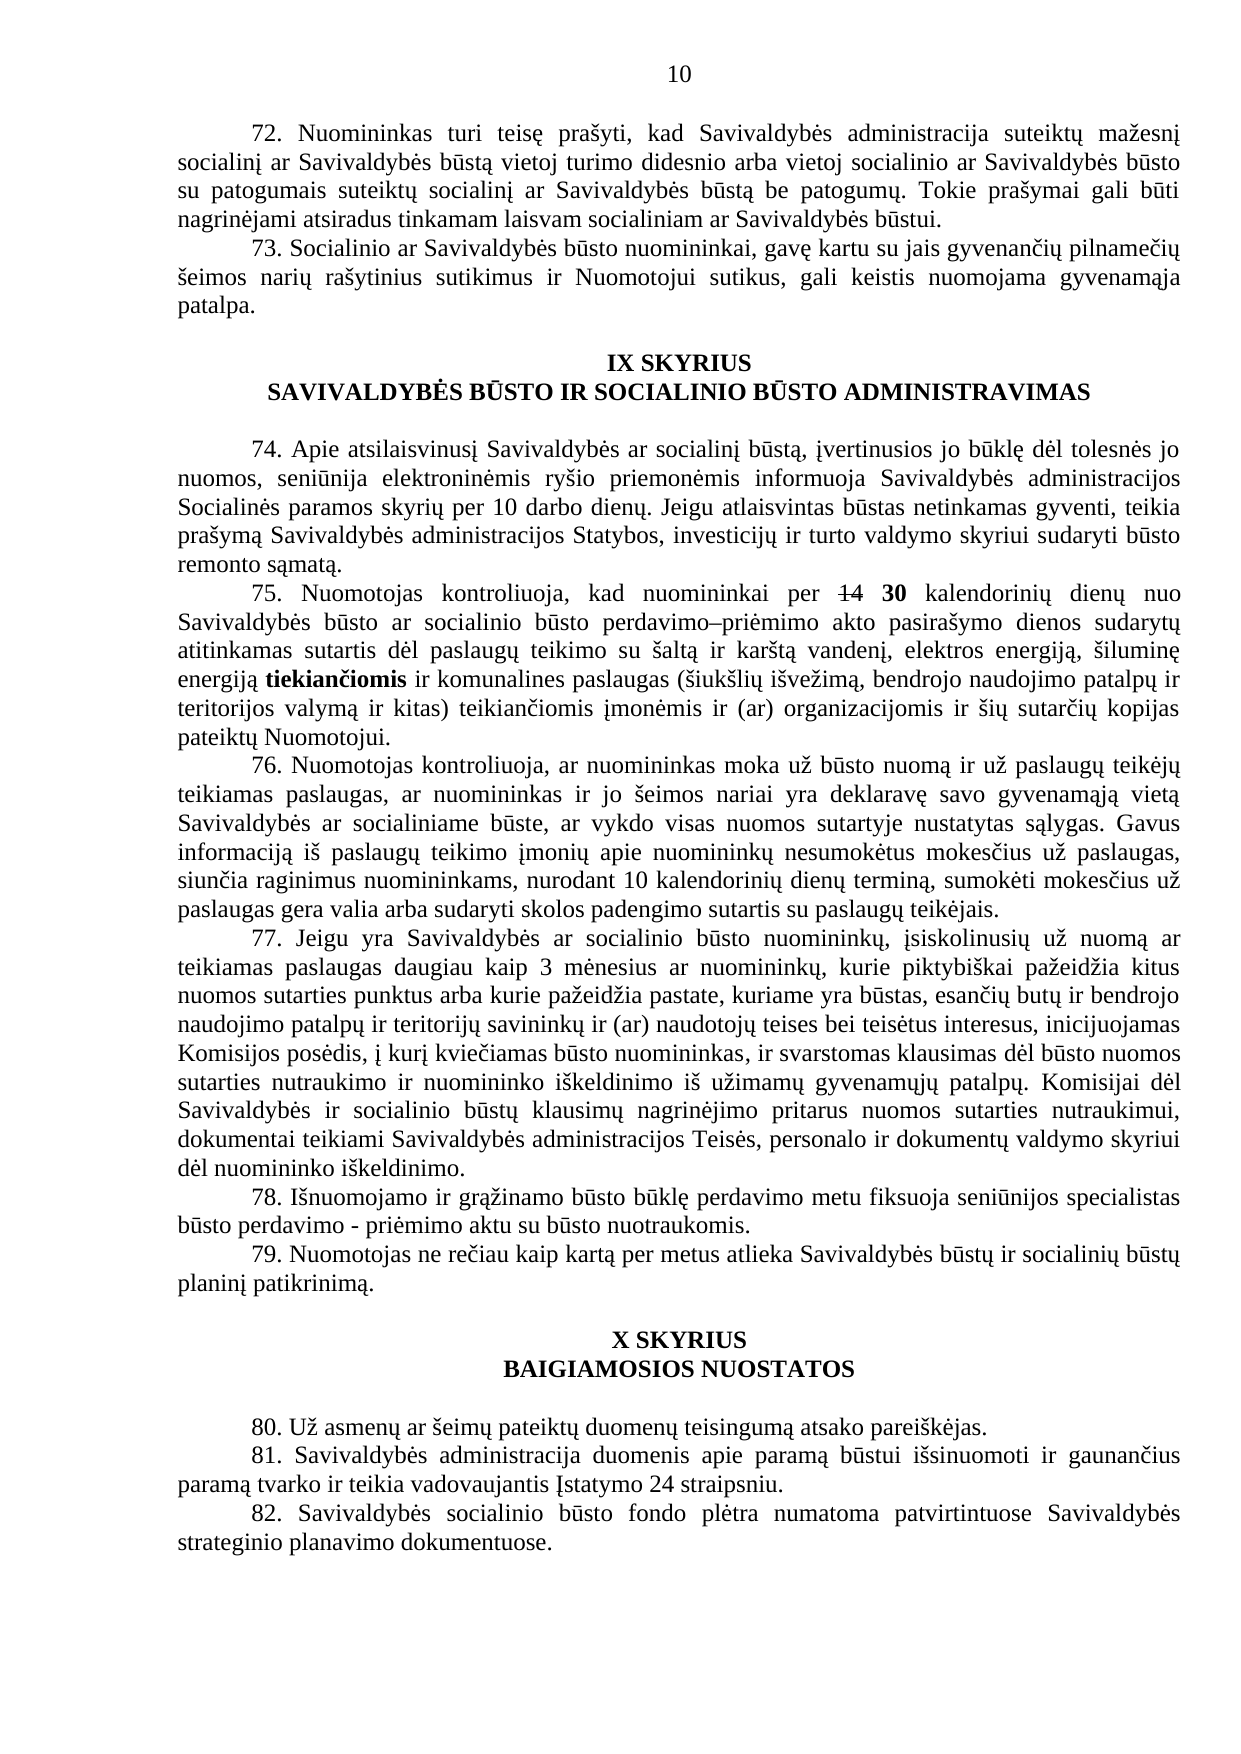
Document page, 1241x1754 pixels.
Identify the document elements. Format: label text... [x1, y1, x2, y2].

text 79. Nuomotojas ne rečiau kaip kartą per metus atlieka Savivaldybės būstų ir socialinių būstų planinį patikrinimą. [177, 1239, 1181, 1297]
text 82. Savivaldybės socialinio būsto fondo plėtra numatoma patvirtintuose Savivaldybės strateginio planavimo dokumentuose. [177, 1498, 1181, 1556]
text 76. Nuomotojas kontroliuoja, ar nuomininkas moka už būsto nuomą ir už paslaugų teikėjų teikiamas paslaugas, ar nuomininkas ir jo šeimos nariai yra deklaravę savo gyvenamąją vietą Savivaldybės ar socialiniame būste, ar vykdo visas nuomos sutartyje nustatytas sąlygas. Gavus informaciją iš paslaugų teikimo įmonių apie nuomininkų nesumokėtus mokesčius už paslaugas, siunčia raginimus nuomininkams, nurodant 10 kalendorinių dienų terminą, sumokėti mokesčius už paslaugas gera valia arba sudaryti skolos padengimo sutartis su paslaugų teikėjais. [177, 751, 1181, 923]
text SAVIVALDYBĖS BŪSTO IR SOCIALINIO BŪSTO ADMINISTRAVIMAS [177, 377, 1181, 406]
text BAIGIAMOSIOS NUOSTATOS [177, 1354, 1181, 1383]
text 74. Apie atsilaisvinusį Savivaldybės ar socialinį būstą, įvertinusios jo būklę dėl tolesnės jo nuomos, seniūnija elektroninėmis ryšio priemonėmis informuoja Savivaldybės administracijos Socialinės paramos skyrių per 10 darbo dienų. Jeigu atlaisvintas būstas netinkamas gyventi, teikia prašymą Savivaldybės administracijos Statybos, investicijų ir turto valdymo skyriui sudaryti būsto remonto sąmatą. [177, 434, 1181, 578]
text 72. Nuomininkas turi teisę prašyti, kad Savivaldybės administracija suteiktų mažesnį socialinį ar Savivaldybės būstą vietoj turimo didesnio arba vietoj socialinio ar Savivaldybės būsto su patogumais suteiktų socialinį ar Savivaldybės būstą be patogumų. Tokie prašymai gali būti nagrinėjami atsiradus tinkamam laisvam socialiniam ar Savivaldybės būstui. [177, 118, 1181, 233]
text 75. Nuomotojas kontroliuoja, kad nuomininkai per 14 30 kalendorinių dienų nuo Savivaldybės būsto ar socialinio būsto perdavimo–priėmimo akto pasirašymo dienos sudarytų atitinkamas sutartis dėl paslaugų teikimo su šaltą ir karštą vandenį, elektros energiją, šiluminę energiją tiekiančiomis ir komunalines paslaugas (šiukšlių išvežimą, bendrojo naudojimo patalpų ir teritorijos valymą ir kitas) teikiančiomis įmonėmis ir (ar) organizacijomis ir šių sutarčių kopijas pateiktų Nuomotojui. [177, 578, 1181, 751]
text 80. Už asmenų ar šeimų pateiktų duomenų teisingumą atsako pareiškėjas. [177, 1412, 1181, 1441]
text 81. Savivaldybės administracija duomenis apie paramą būstui išsinuomoti ir gaunančius paramą tvarko ir teikia vadovaujantis Įstatymo 24 straipsniu. [177, 1441, 1181, 1498]
text 77. Jeigu yra Savivaldybės ar socialinio būsto nuomininkų, įsiskolinusių už nuomą ar teikiamas paslaugas daugiau kaip 3 mėnesius ar nuomininkų, kurie piktybiškai pažeidžia kitus nuomos sutarties punktus arba kurie pažeidžia pastate, kuriame yra būstas, esančių butų ir bendrojo naudojimo patalpų ir teritorijų savininkų ir (ar) naudotojų teises bei teisėtus interesus, inicijuojamas Komisijos posėdis, į kurį kviečiamas būsto nuomininkas, ir svarstomas klausimas dėl būsto nuomos sutarties nutraukimo ir nuomininko iškeldinimo iš užimamų gyvenamųjų patalpų. Komisijai dėl Savivaldybės ir socialinio būstų klausimų nagrinėjimo pritarus nuomos sutarties nutraukimui, dokumentai teikiami Savivaldybės administracijos Teisės, personalo ir dokumentų valdymo skyriui dėl nuomininko iškeldinimo. [177, 923, 1181, 1182]
text 73. Socialinio ar Savivaldybės būsto nuomininkai, gavę kartu su jais gyvenančių pilnamečių šeimos narių rašytinius sutikimus ir Nuomotojui sutikus, gali keistis nuomojama gyvenamąja patalpa. [177, 233, 1181, 319]
text IX SKYRIUS [177, 348, 1181, 377]
text 78. Išnuomojamo ir grąžinamo būsto būklę perdavimo metu fiksuoja seniūnijos specialistas būsto perdavimo - priėmimo aktu su būsto nuotraukomis. [177, 1182, 1181, 1239]
text X SKYRIUS [177, 1326, 1181, 1354]
